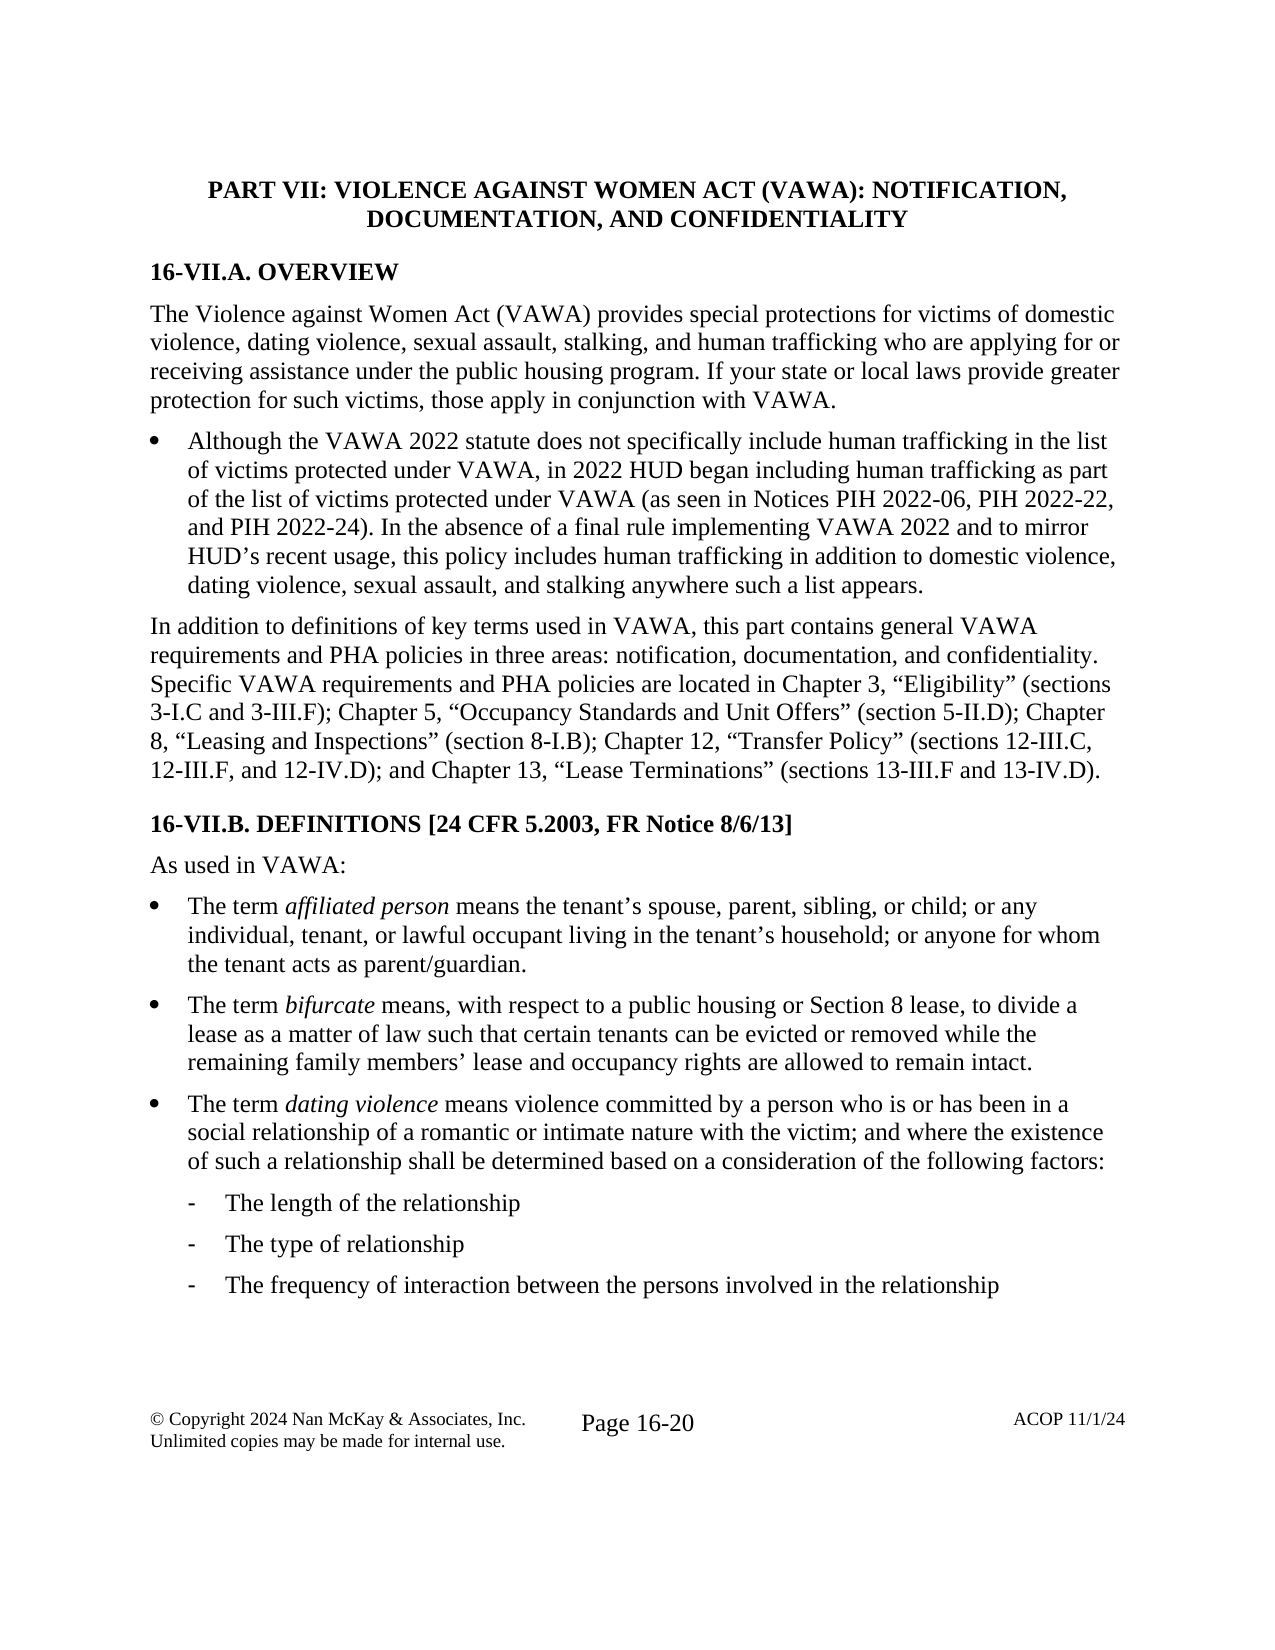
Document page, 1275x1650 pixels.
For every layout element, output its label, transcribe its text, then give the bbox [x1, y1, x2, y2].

text As used in VAWA: [150, 850, 1125, 879]
text 16-VII.B. DEFINITIONS [24 CFR 5.2003, FR Notice 8/6/13] [150, 809, 1125, 837]
list The term bifurcate means, with respect to a public housing or Section 8 lease, to divide a lease as a matter of law such that certain tenants can be evicted or removed while the remaining family members’ lease and occupancy rights are allowed to remain intact. [150, 990, 1125, 1076]
list The length of the relationship [187, 1187, 1125, 1216]
text The Violence against Women Act (VAWA) provides special protections for victims of domestic violence, dating violence, sexual assault, stalking, and human trafficking who are applying for or receiving assistance under the public housing program. If your state or local laws provide greater protection for such victims, those apply in conjunction with VAWA. [150, 299, 1125, 414]
text 16-VII.A. OVERVIEW [150, 257, 1125, 286]
list The term affiliated person means the tenant’s spouse, parent, sibling, or child; or any individual, tenant, or lawful occupant living in the tenant’s household; or anyone for whom the tenant acts as parent/guardian. [150, 891, 1125, 977]
list Although the VAWA 2022 statute does not specifically include human trafficking in the list of victims protected under VAWA, in 2022 HUD began including human trafficking as part of the list of victims protected under VAWA (as seen in Notices PIH 2022-06, PIH 2022-22, and PIH 2022-24). In the absence of a final rule implementing VAWA 2022 and to mirror HUD’s recent usage, this policy includes human trafficking in addition to domestic violence, dating violence, sexual assault, and stalking anywhere such a list appears. [150, 426, 1125, 599]
list The frequency of interaction between the persons involved in the relationship [187, 1270, 1125, 1299]
list The term dating violence means violence committed by a person who is or has been in a social relationship of a romantic or intimate nature with the victim; and where the existence of such a relationship shall be determined based on a consideration of the following factors: [150, 1089, 1125, 1175]
text In addition to definitions of key terms used in VAWA, this part contains general VAWA requirements and PHA policies in three areas: notification, documentation, and confidentiality. Specific VAWA requirements and PHA policies are located in Chapter 3, “Eligibility” (sections 3-I.C and 3-III.F); Chapter 5, “Occupancy Standards and Unit Offers” (section 5-II.D); Chapter 8, “Leasing and Inspections” (section 8-I.B); Chapter 12, “Transfer Policy” (sections 12-III.C, 12-III.F, and 12-IV.D); and Chapter 13, “Lease Terminations” (sections 13-III.F and 13-IV.D). [150, 611, 1125, 784]
list The type of relationship [187, 1229, 1125, 1258]
text PART VII: VIOLENCE AGAINST WOMEN ACT (VAWA): NOTIFICATION, DOCUMENTATION, AND CONFIDENTIALITY [150, 175, 1125, 232]
